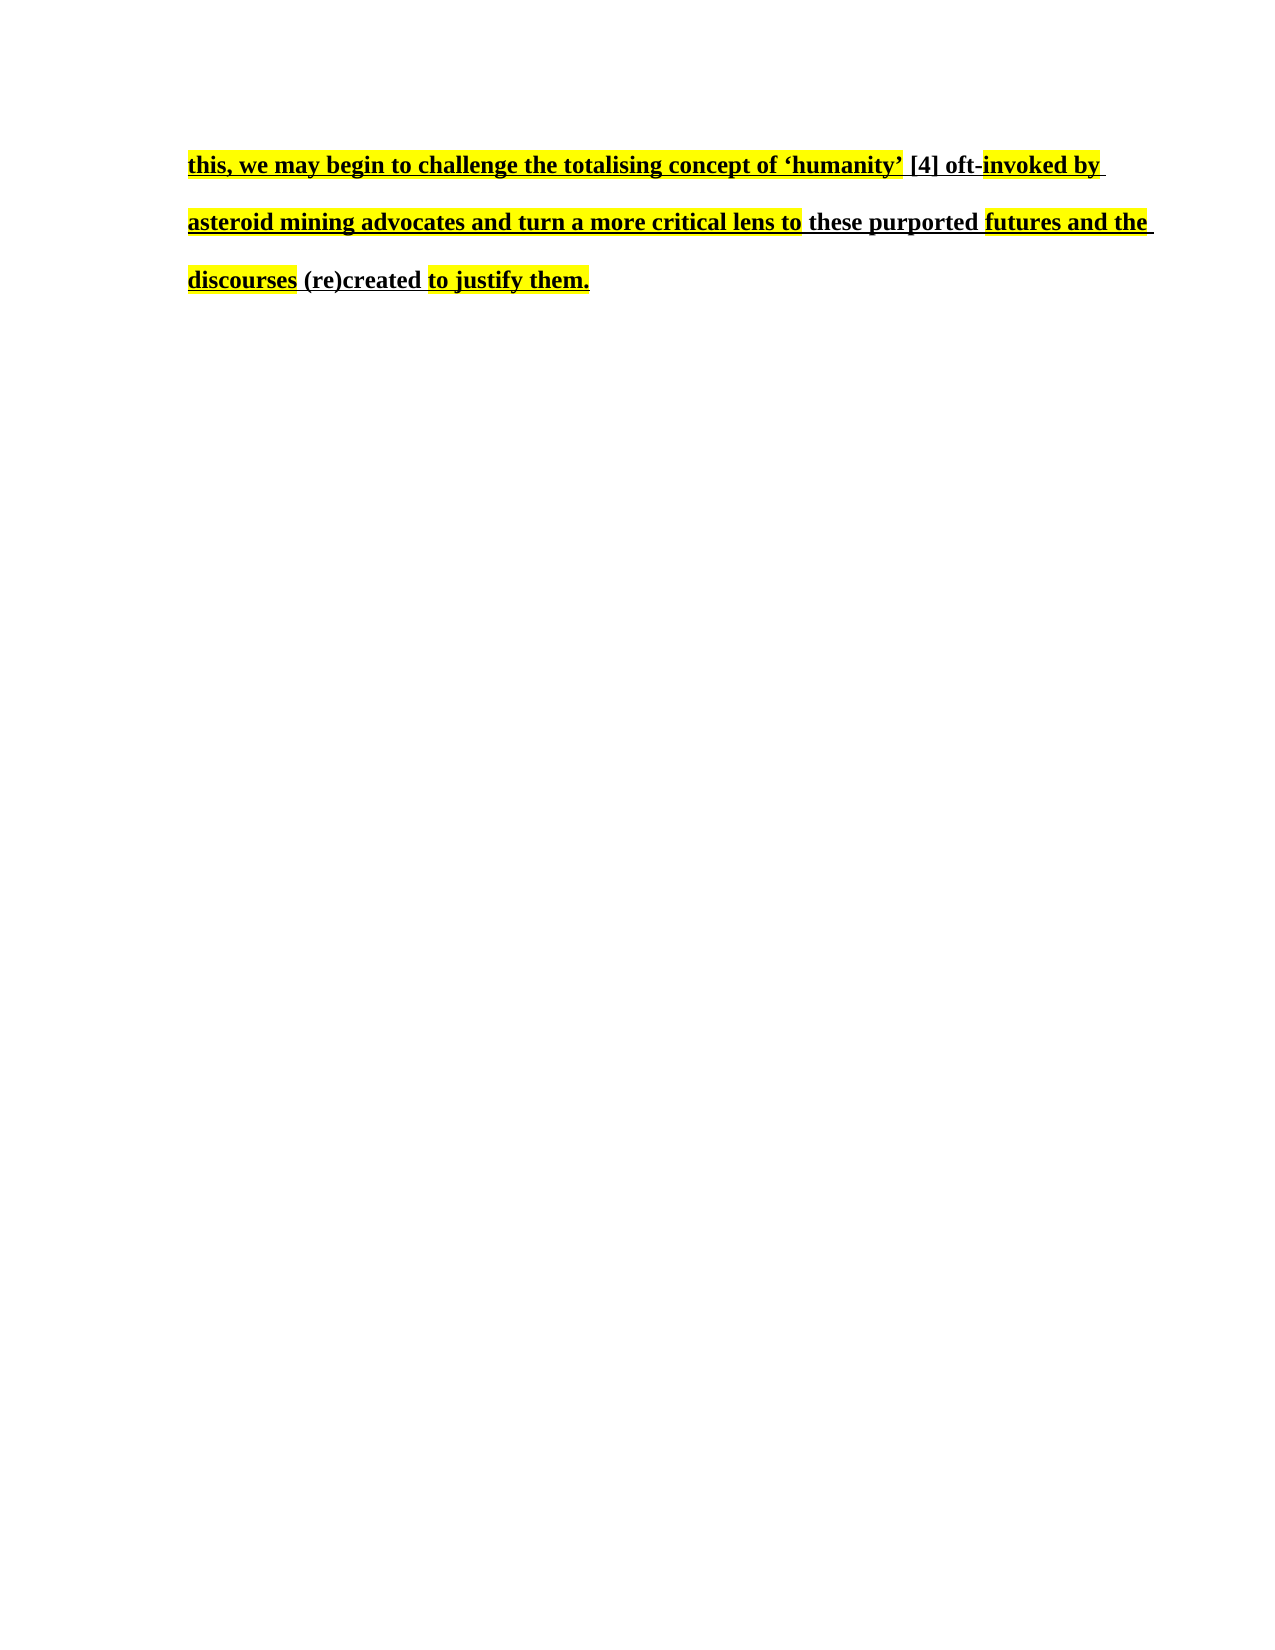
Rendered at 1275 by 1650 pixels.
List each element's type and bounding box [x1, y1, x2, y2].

text [187, 150, 1162, 294]
